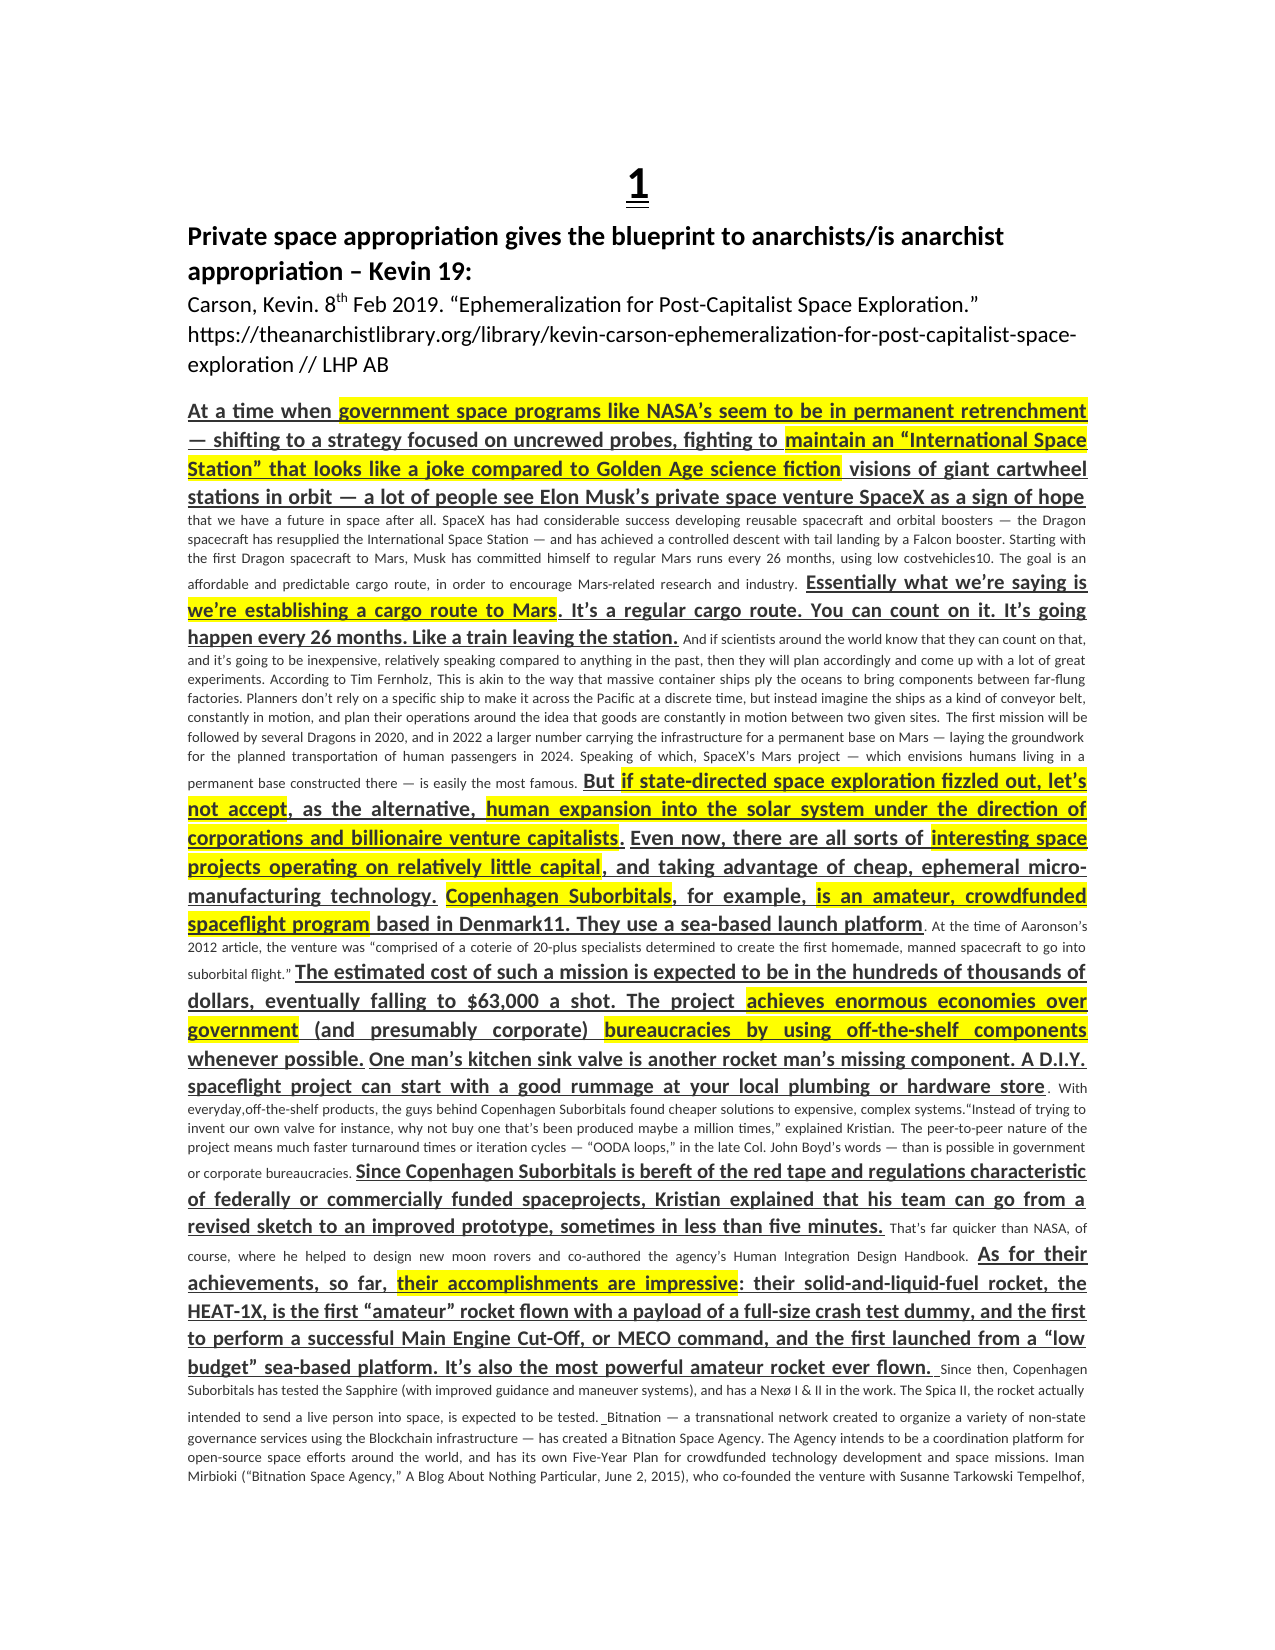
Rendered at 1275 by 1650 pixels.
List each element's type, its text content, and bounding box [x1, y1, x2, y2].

subtitle 1 [187, 154, 1087, 210]
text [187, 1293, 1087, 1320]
text Carson, Kevin. 8th Feb 2019. “Ephemeralization for Post-Capitalist Space Exploration.” https://theanarchistlibrary.org/library/kevin-carson-ephemeralization-for-post-capitalist-space-exploration // LHP AB [187, 290, 1087, 378]
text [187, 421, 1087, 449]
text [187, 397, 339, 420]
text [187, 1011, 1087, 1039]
subtitle Private space appropriation gives the blueprint to anarchists/is anarchist appropriation – Kevin 19: [187, 219, 1087, 287]
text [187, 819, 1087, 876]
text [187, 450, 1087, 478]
